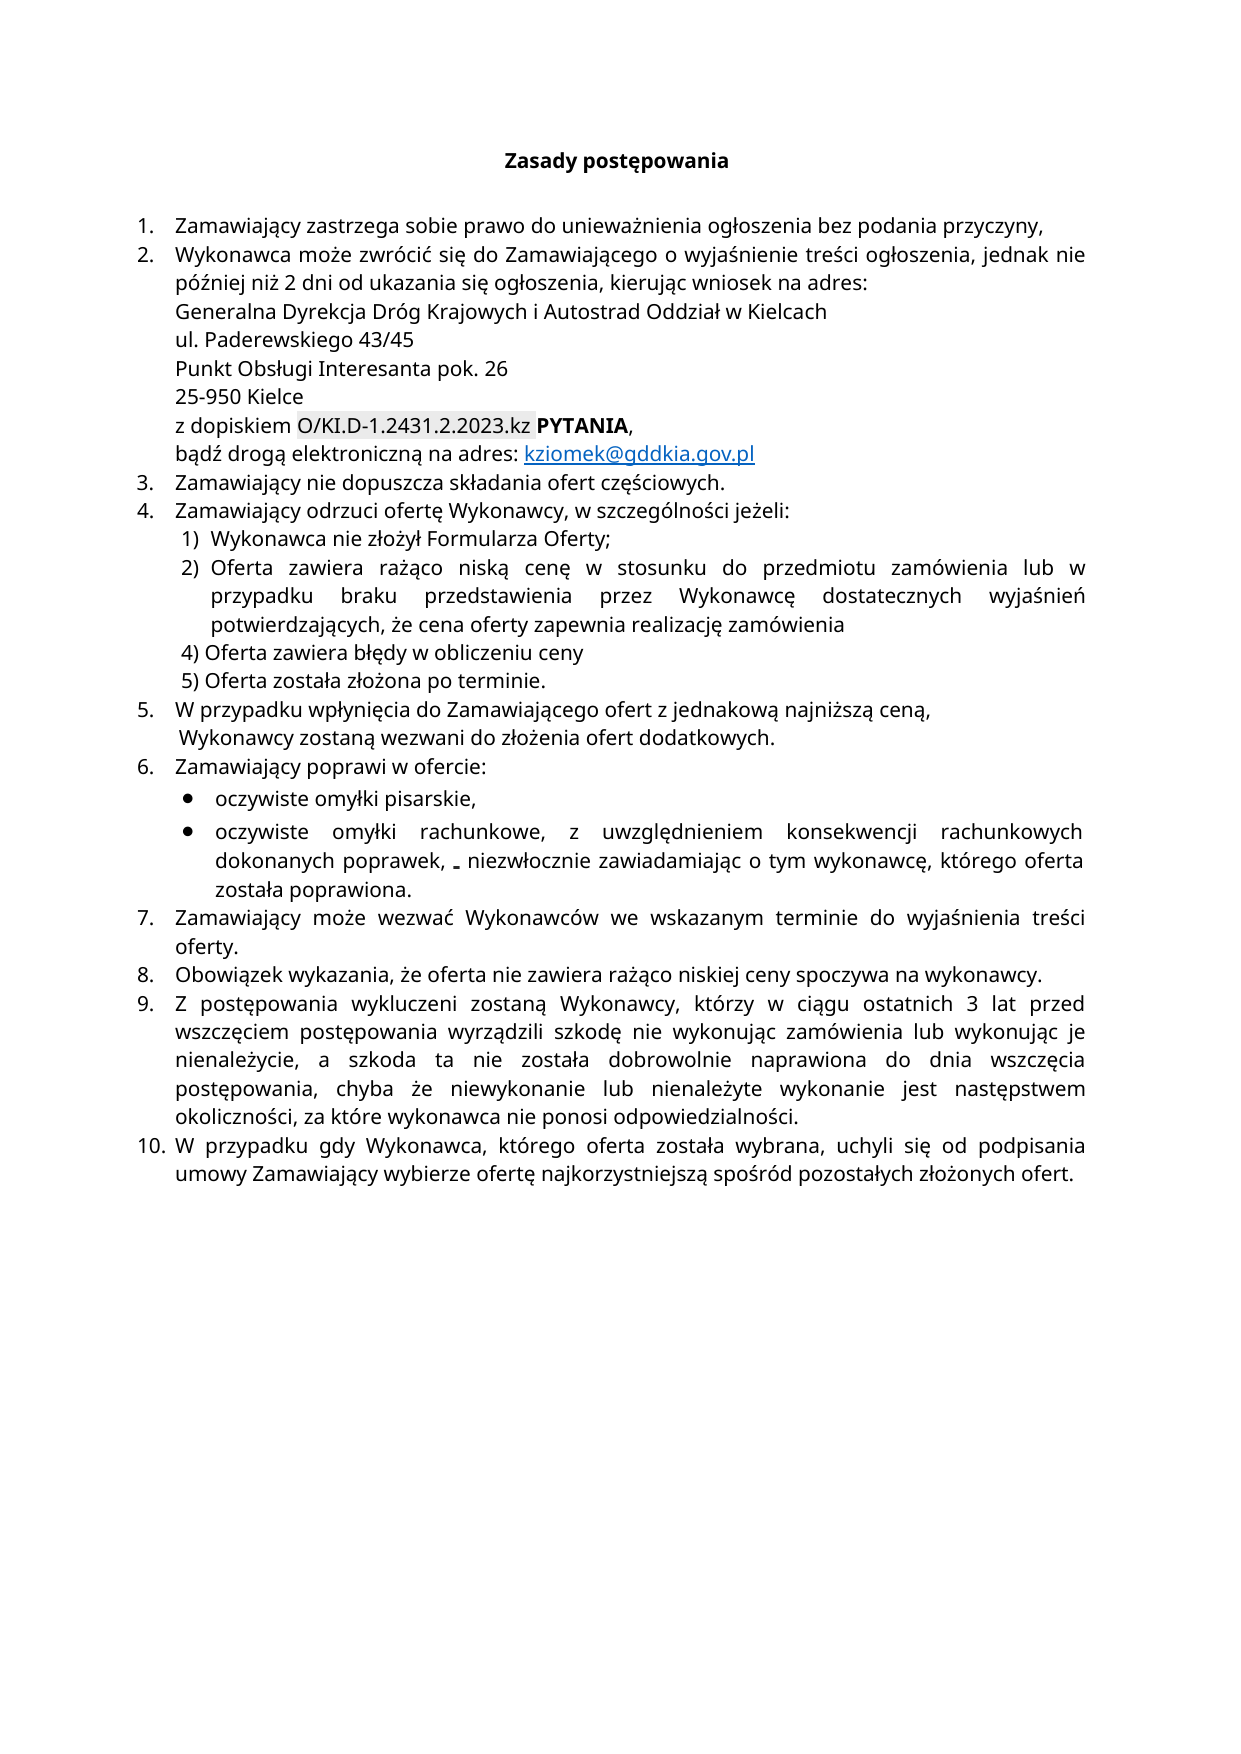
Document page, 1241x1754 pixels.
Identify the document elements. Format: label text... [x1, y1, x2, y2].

list Obowiązek wykazania, że oferta nie zawiera rażąco niskiej ceny spoczywa na wykonawcy. [137, 960, 1087, 989]
list Zamawiający poprawi w ofercie: [137, 752, 1087, 780]
text 4) Oferta zawiera błędy w obliczeniu ceny [181, 638, 642, 667]
text 25-950 Kielce [175, 382, 1087, 411]
list Zamawiający zastrzega sobie prawo do unieważnienia ogłoszenia bez podania przyczyny, [137, 212, 1087, 240]
list Wykonawca może zwrócić się do Zamawiającego o wyjaśnienie treści ogłoszenia, jednak nie później niż 2 dni od ukazania się ogłoszenia, kierując wniosek na adres: [137, 240, 1087, 297]
text bądź drogą elektroniczną na adres: kziomek@gddkia.gov.pl [175, 439, 1087, 468]
text z dopiskiem O/KI.D-1.2431.2.2023.kz PYTANIA, [175, 411, 297, 439]
text z dopiskiem O/KI.D-1.2431.2.2023.kz PYTANIA, [536, 411, 1087, 439]
text Punkt Obsługi Interesanta pok. 26 [175, 354, 1087, 382]
list oczywiste omyłki rachunkowe, z uwzględnieniem konsekwencji rachunkowych dokonanych poprawek, niezwłocznie zawiadamiając o tym wykonawcę, którego oferta została poprawiona. [181, 813, 1084, 903]
list Wykonawca nie złożył Formularza Oferty; [181, 524, 1087, 553]
list W przypadku gdy Wykonawca, którego oferta została wybrana, uchyli się od podpisania umowy Zamawiający wybierze ofertę najkorzystniejszą spośród pozostałych złożonych ofert. [137, 1131, 1087, 1188]
text 5) Oferta została złożona po terminie. [181, 667, 642, 695]
list oczywiste omyłki pisarskie, [181, 780, 1084, 813]
list Zamawiający może wezwać Wykonawców we wskazanym terminie do wyjaśnienia treści oferty. [137, 903, 1087, 960]
list Zamawiający nie dopuszcza składania ofert częściowych. [136, 468, 1087, 496]
list Oferta zawiera rażąco niską cenę w stosunku do przedmiotu zamówienia lub w przypadku braku przedstawienia przez Wykonawcę dostatecznych wyjaśnień potwierdzających, że cena oferty zapewnia realizację zamówienia [181, 553, 1087, 638]
list Zamawiający odrzuci ofertę Wykonawcy, w szczególności jeżeli: [137, 496, 1087, 524]
subtitle Zasady postępowania [145, 147, 1089, 175]
text Generalna Dyrekcja Dróg Krajowych i Autostrad Oddział w Kielcach [175, 297, 1087, 325]
list Z postępowania wykluczeni zostaną Wykonawcy, którzy w ciągu ostatnich 3 lat przed wszczęciem postępowania wyrządzili szkodę nie wykonując zamówienia lub wykonując je nienależycie, a szkoda ta nie została dobrowolnie naprawiona do dnia wszczęcia postępowania, chyba że niewykonanie lub nienależyte wykonanie jest następstwem okoliczności, za które wykonawca nie ponosi odpowiedzialności. [137, 989, 1087, 1131]
text ul. Paderewskiego 43/45 [175, 325, 1087, 354]
list W przypadku wpłynięcia do Zamawiającego ofert z jednakową najniższą ceną, [137, 695, 1087, 723]
text Wykonawcy zostaną wezwani do złożenia ofert dodatkowych. [178, 723, 1081, 752]
